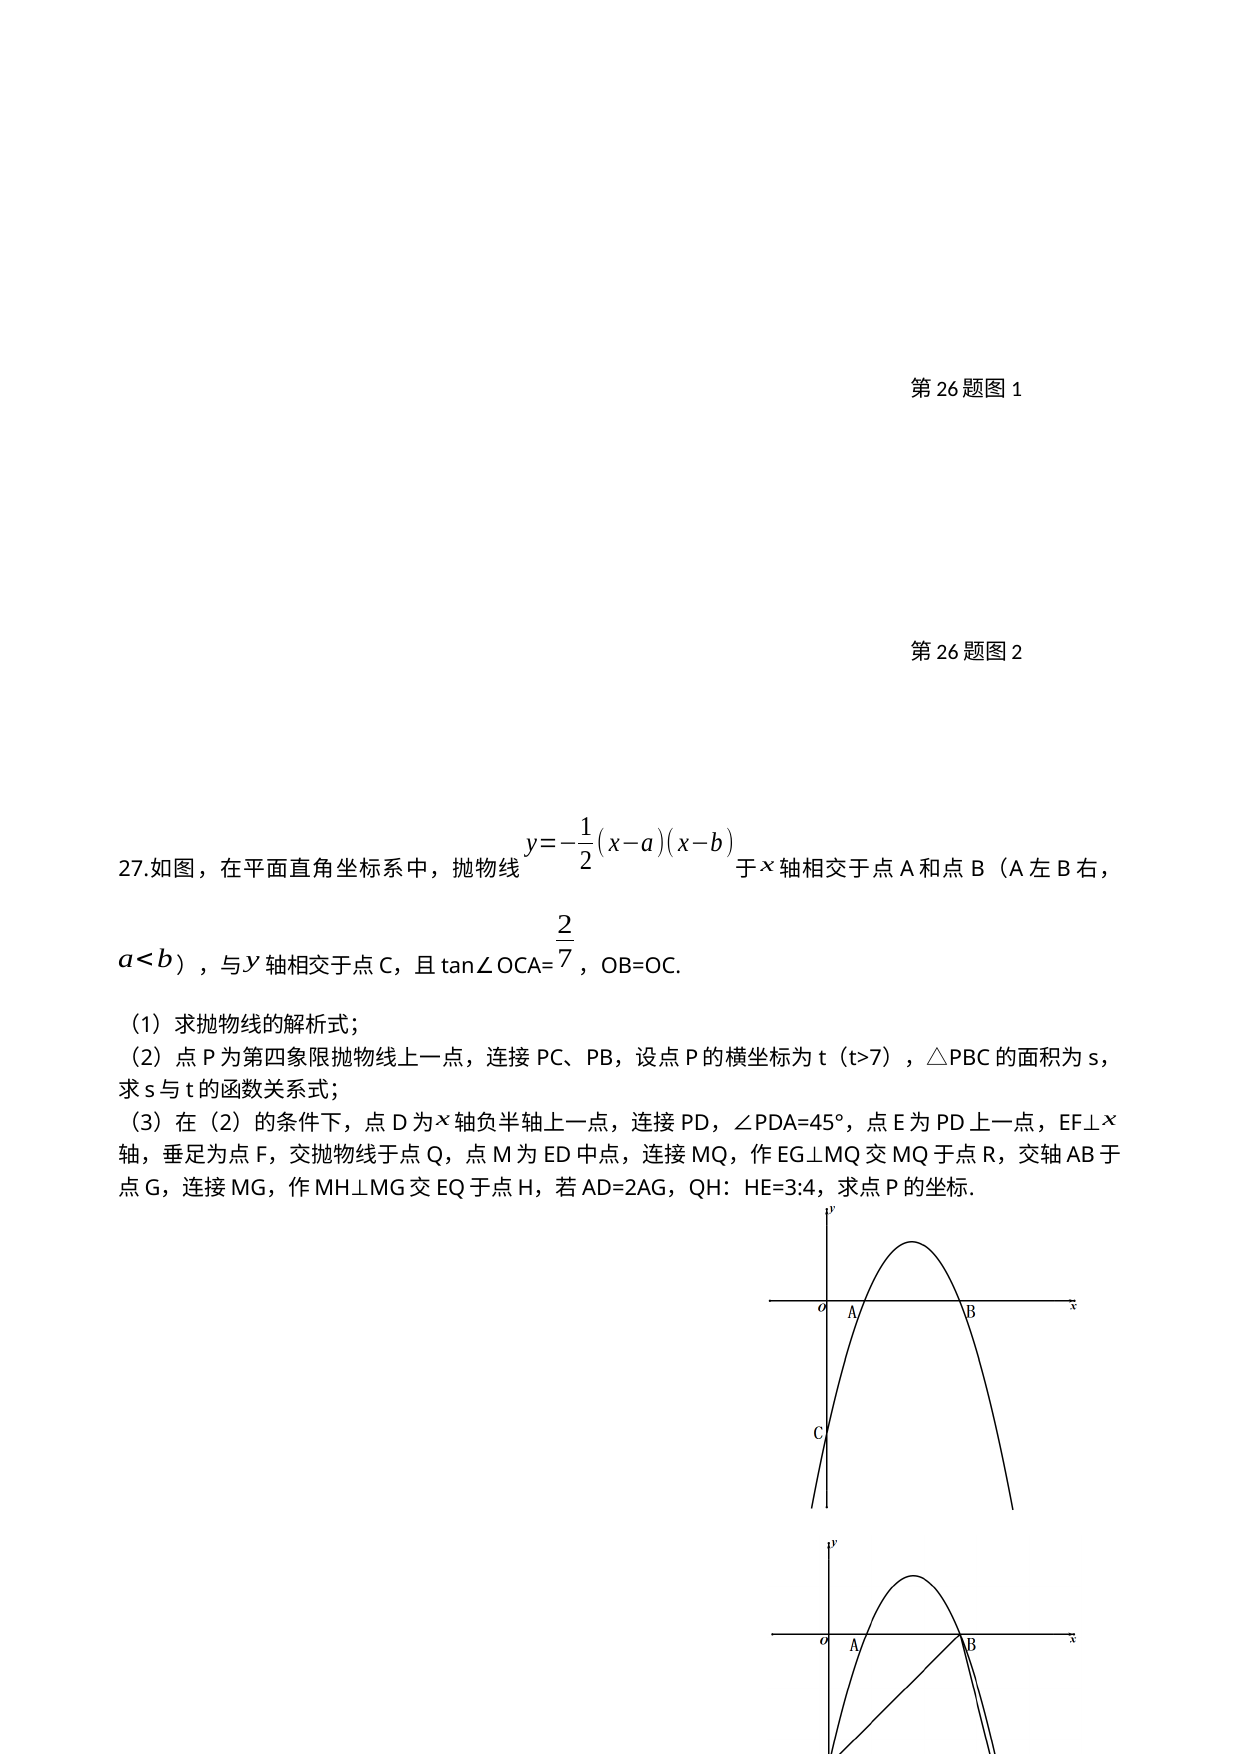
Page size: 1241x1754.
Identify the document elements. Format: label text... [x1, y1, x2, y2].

picture [764, 1202, 1083, 1523]
text （3）在（2）的条件下，点D为轴负半轴上一点，连接PD，∠PDA=45°，点E为PD上一点，EF⊥轴，垂足为点F，交抛物线于点Q，点M为ED中点，连接MQ，作EG⊥MQ交MQ于点R，交轴AB于点G，连接MG，作MH⊥MG交EQ于点H，若AD=2AG，QH：HE=3:4，求点P的坐标. [118, 1104, 1122, 1202]
text 27.如图，在平面直角坐标系中，抛物线于轴相交于点A和点B（A左B右，），与轴相交于点C，且tan∠OCA=，OB=OC. [118, 812, 1122, 1007]
picture [767, 1535, 1082, 1754]
text （1）求抛物线的解析式； [118, 1007, 1122, 1039]
text （2）点P为第四象限抛物线上一点，连接PC、PB，设点P的横坐标为t（t>7），△PBC的面积为s，求s与t的函数关系式； [118, 1039, 1122, 1104]
